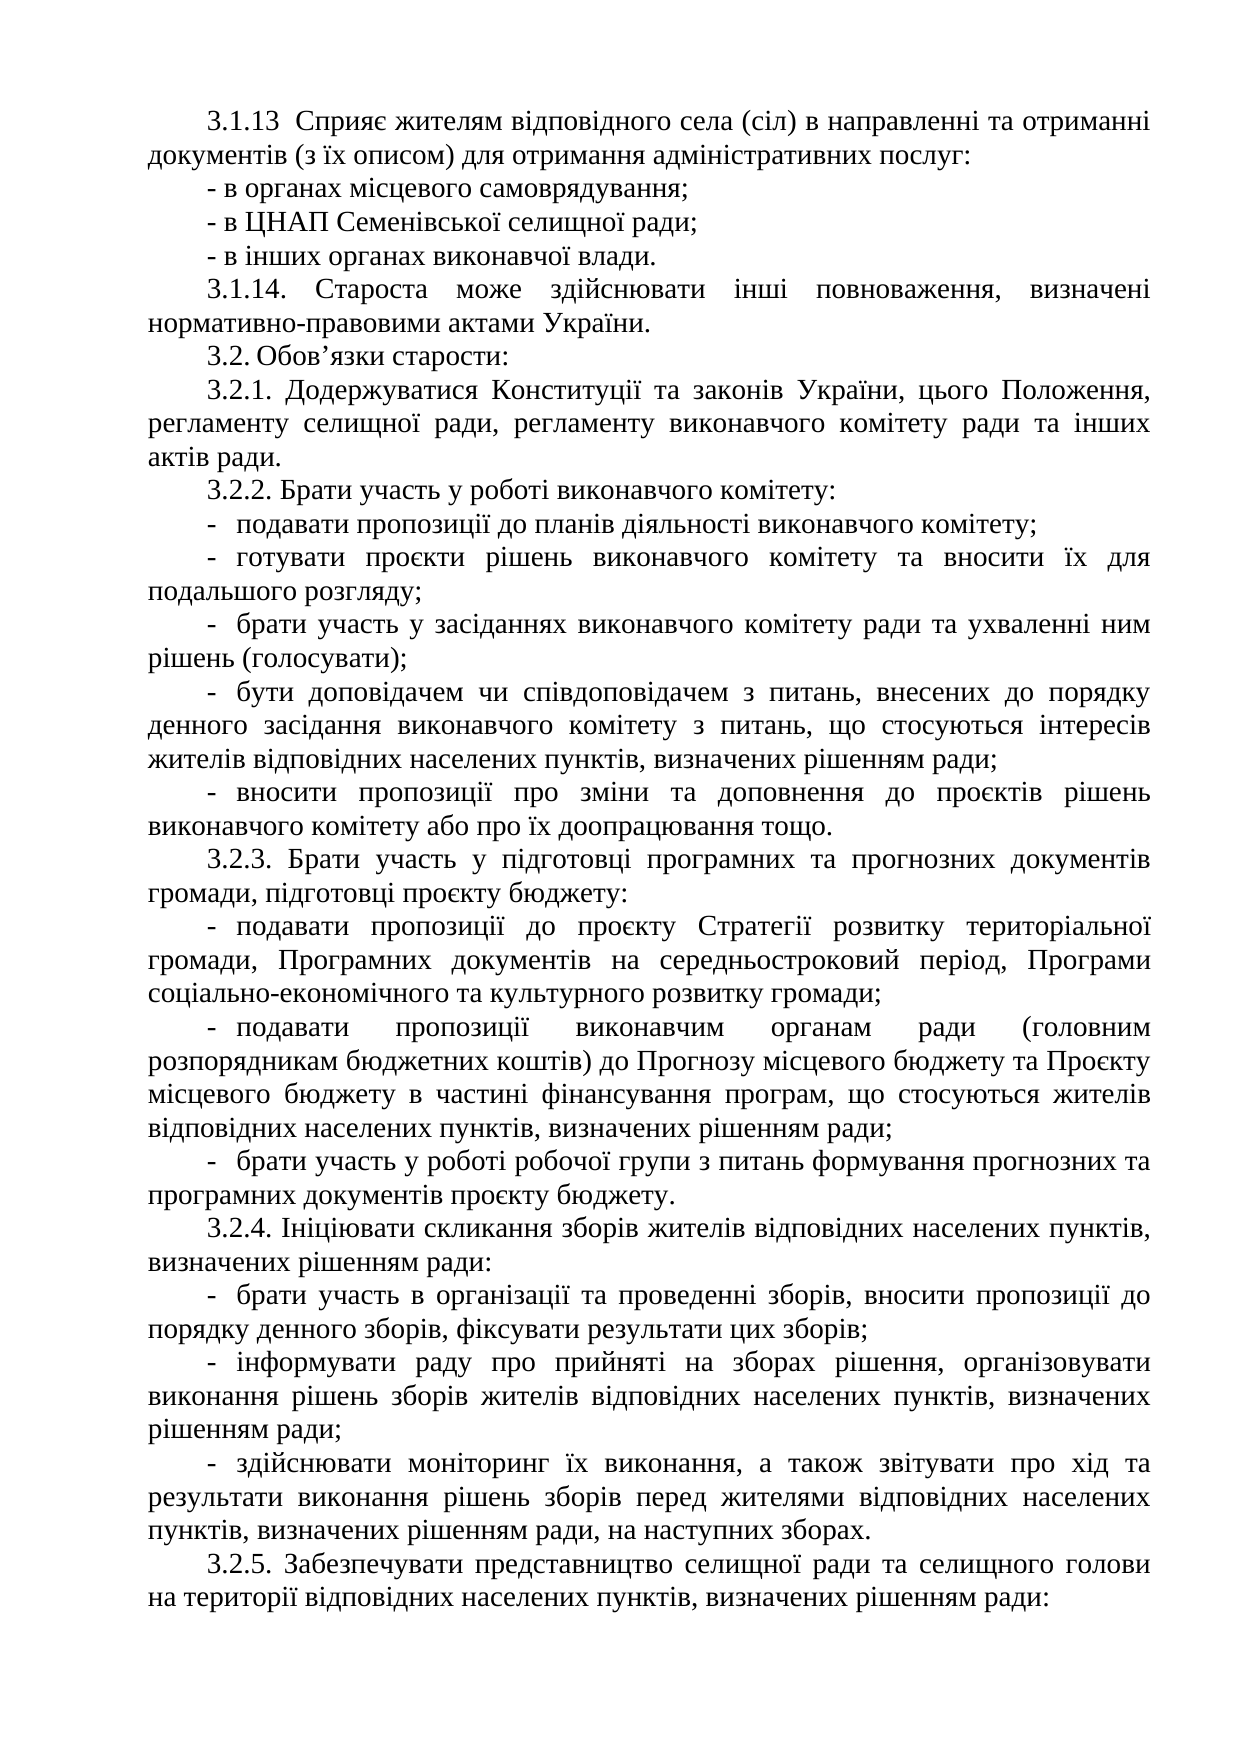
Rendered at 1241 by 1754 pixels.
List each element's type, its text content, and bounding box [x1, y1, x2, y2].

text 3.2.1. Додержуватися Конституції та законів України, цього Положення, регламенту селищної ради, регламенту виконавчого комітету ради та інших актів ради. [148, 372, 1152, 472]
list інформувати раду про прийняті на зборах рішення, організовувати виконання рішень зборів жителів відповідних населених пунктів, визначених рішенням ради; [148, 1344, 1152, 1445]
list подавати пропозиції виконавчим органам ради (головним розпорядникам бюджетних коштів) до Прогнозу місцевого бюджету та Проєкту місцевого бюджету в частині фінансування програм, що стосуються жителів відповідних населених пунктів, визначених рішенням ради; [148, 1009, 1152, 1143]
list готувати проєкти рішень виконавчого комітету та вносити їх для подальшого розгляду; [148, 539, 1152, 607]
list подавати пропозиції до проєкту Стратегії розвитку територіальної громади, Програмних документів на середньостроковий період, Програми соціально-економічного та культурного розвитку громади; [148, 908, 1152, 1009]
list вносити пропозиції про зміни та доповнення до проєктів рішень виконавчого комітету або про їх доопрацювання тощо. [148, 774, 1152, 841]
list брати участь у засіданнях виконавчого комітету ради та ухваленні ним рішень (голосувати); [148, 607, 1152, 674]
list подавати пропозиції до планів діяльності виконавчого комітету; [148, 506, 1152, 539]
text 3.2.5. Забезпечувати представництво селищної ради та селищного голови на території відповідних населених пунктів, визначених рішенням ради: [148, 1546, 1152, 1613]
list здійснювати моніторинг їх виконання, а також звітувати про хід та результати виконання рішень зборів перед жителями відповідних населених пунктів, визначених рішенням ради, на наступних зборах. [148, 1445, 1152, 1546]
text 3.1.14. Староста може здійснювати інші повноваження, визначені нормативно-правовими актами України. [148, 271, 1152, 338]
text - в інших органах виконавчої влади. [148, 238, 1152, 271]
text 3.2. Обов’язки старости: [148, 338, 1152, 372]
text - в органах місцевого самоврядування; [148, 171, 1152, 204]
text 3.2.3. Брати участь у підготовці програмних та прогнозних документів громади, підготовці проєкту бюджету: [148, 841, 1152, 908]
list брати участь у роботі робочої групи з питань формування прогнозних та програмних документів проєкту бюджету. [148, 1143, 1152, 1210]
list брати участь в організації та проведенні зборів, вносити пропозиції до порядку денного зборів, фіксувати результати цих зборів; [148, 1277, 1152, 1344]
text 3.2.2. Брати участь у роботі виконавчого комітету: [148, 472, 1152, 506]
text 3.2.4. Ініціювати скликання зборів жителів відповідних населених пунктів, визначених рішенням ради: [148, 1210, 1152, 1277]
text 3.1.13 Сприяє жителям відповідного села (сіл) в направленні та отриманні документів (з їх описом) для отримання адміністративних послуг: [148, 103, 1152, 171]
list бути доповідачем чи співдоповідачем з питань, внесених до порядку денного засідання виконавчого комітету з питань, що стосуються інтересів жителів відповідних населених пунктів, визначених рішенням ради; [148, 674, 1152, 774]
text - в ЦНАП Семенівської селищної ради; [148, 204, 1152, 238]
